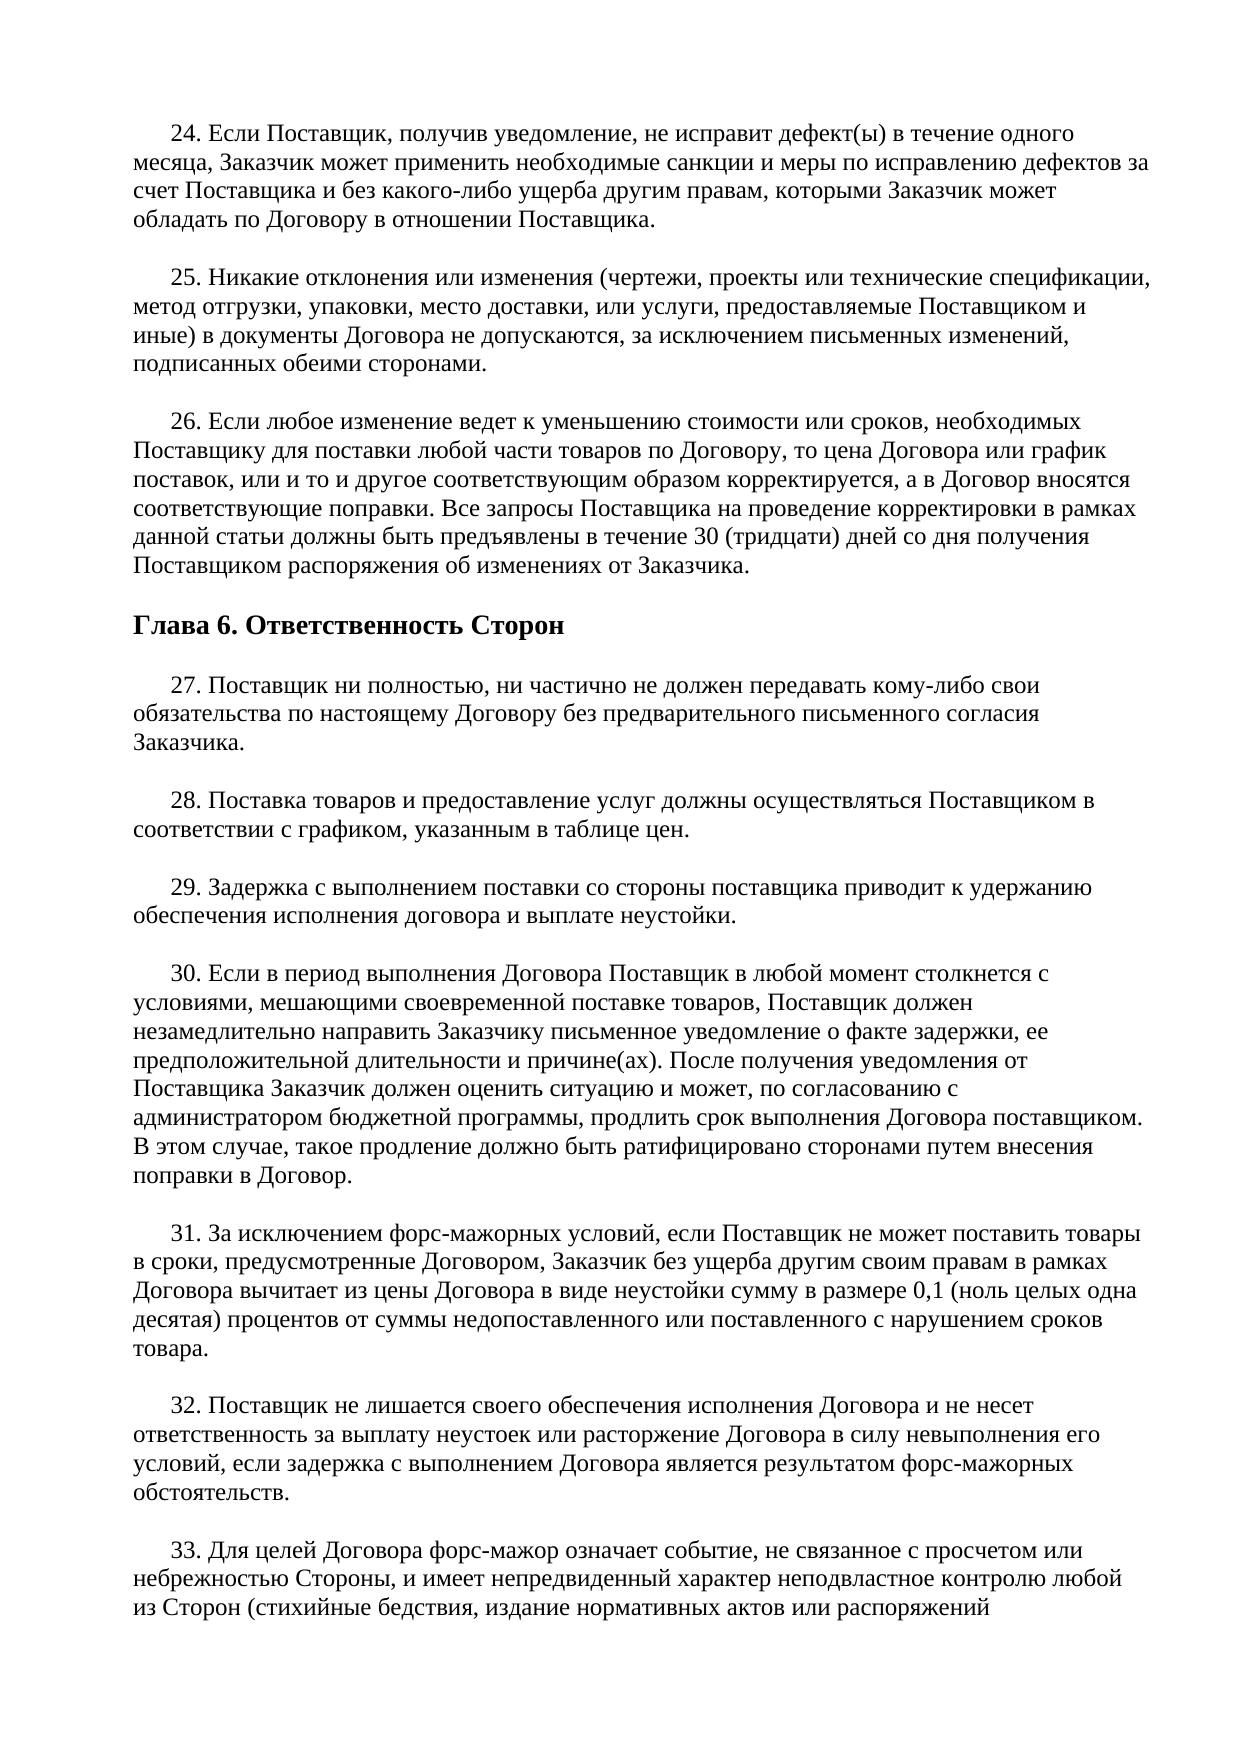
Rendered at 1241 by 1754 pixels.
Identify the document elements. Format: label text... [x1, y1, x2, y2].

text 29. Задержка с выполнением поставки со стороны поставщика приводит к удержанию обеспечения исполнения договора и выплате неустойки. [133, 872, 1152, 929]
text Глава 6. Ответственность Сторон [133, 608, 1152, 641]
text 25. Никакие отклонения или изменения (чертежи, проекты или технические спецификации, метод отгрузки, упаковки, место доставки, или услуги, предоставляемые Поставщиком и иные) в документы Договора не допускаются, за исключением письменных изменений, подписанных обеими сторонами. [133, 262, 1152, 377]
text 28. Поставка товаров и предоставление услуг должны осуществляться Поставщиком в соответствии с графиком, указанным в таблице цен. [133, 785, 1152, 843]
text 26. Если любое изменение ведет к уменьшению стоимости или сроков, необходимых Поставщику для поставки любой части товаров по Договору, то цена Договора или график поставок, или и то и другое соответствующим образом корректируется, а в Договор вносятся соответствующие поправки. Все запросы Поставщика на проведение корректировки в рамках данной статьи должны быть предъявлены в течение 30 (тридцати) дней со дня получения Поставщиком распоряжения об изменениях от Заказчика. [133, 406, 1152, 579]
text 32. Поставщик не лишается своего обеспечения исполнения Договора и не несет ответственность за выплату неустоек или расторжение Договора в силу невыполнения его условий, если задержка с выполнением Договора является результатом форс-мажорных обстоятельств. [133, 1391, 1152, 1506]
text 24. Если Поставщик, получив уведомление, не исправит дефект(ы) в течение одного месяца, Заказчик может применить необходимые санкции и меры по исправлению дефектов за счет Поставщика и без какого-либо ущерба другим правам, которыми Заказчик может обладать по Договору в отношении Поставщика. [133, 118, 1152, 233]
text 27. Поставщик ни полностью, ни частично не должен передавать кому-либо свои обязательства по настоящему Договору без предварительного письменного согласия Заказчика. [133, 670, 1152, 756]
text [133, 1535, 1152, 1621]
text 30. Если в период выполнения Договора Поставщик в любой момент столкнется с условиями, мешающими своевременной поставке товаров, Поставщик должен незамедлительно направить Заказчику письменное уведомление о факте задержки, ее предположительной длительности и причине(ах). После получения уведомления от Поставщика Заказчик должен оценить ситуацию и может, по согласованию с администратором бюджетной программы, продлить срок выполнения Договора поставщиком. В этом случае, такое продление должно быть ратифицировано сторонами путем внесения поправки в Договор. [133, 958, 1152, 1188]
text 31. За исключением форс-мажорных условий, если Поставщик не может поставить товары в сроки, предусмотренные Договором, Заказчик без ущерба другим своим правам в рамках Договора вычитает из цены Договора в виде неустойки сумму в размере 0,1 (ноль целых одна десятая) процентов от суммы недопоставленного или поставленного с нарушением сроков товара. [133, 1218, 1152, 1361]
